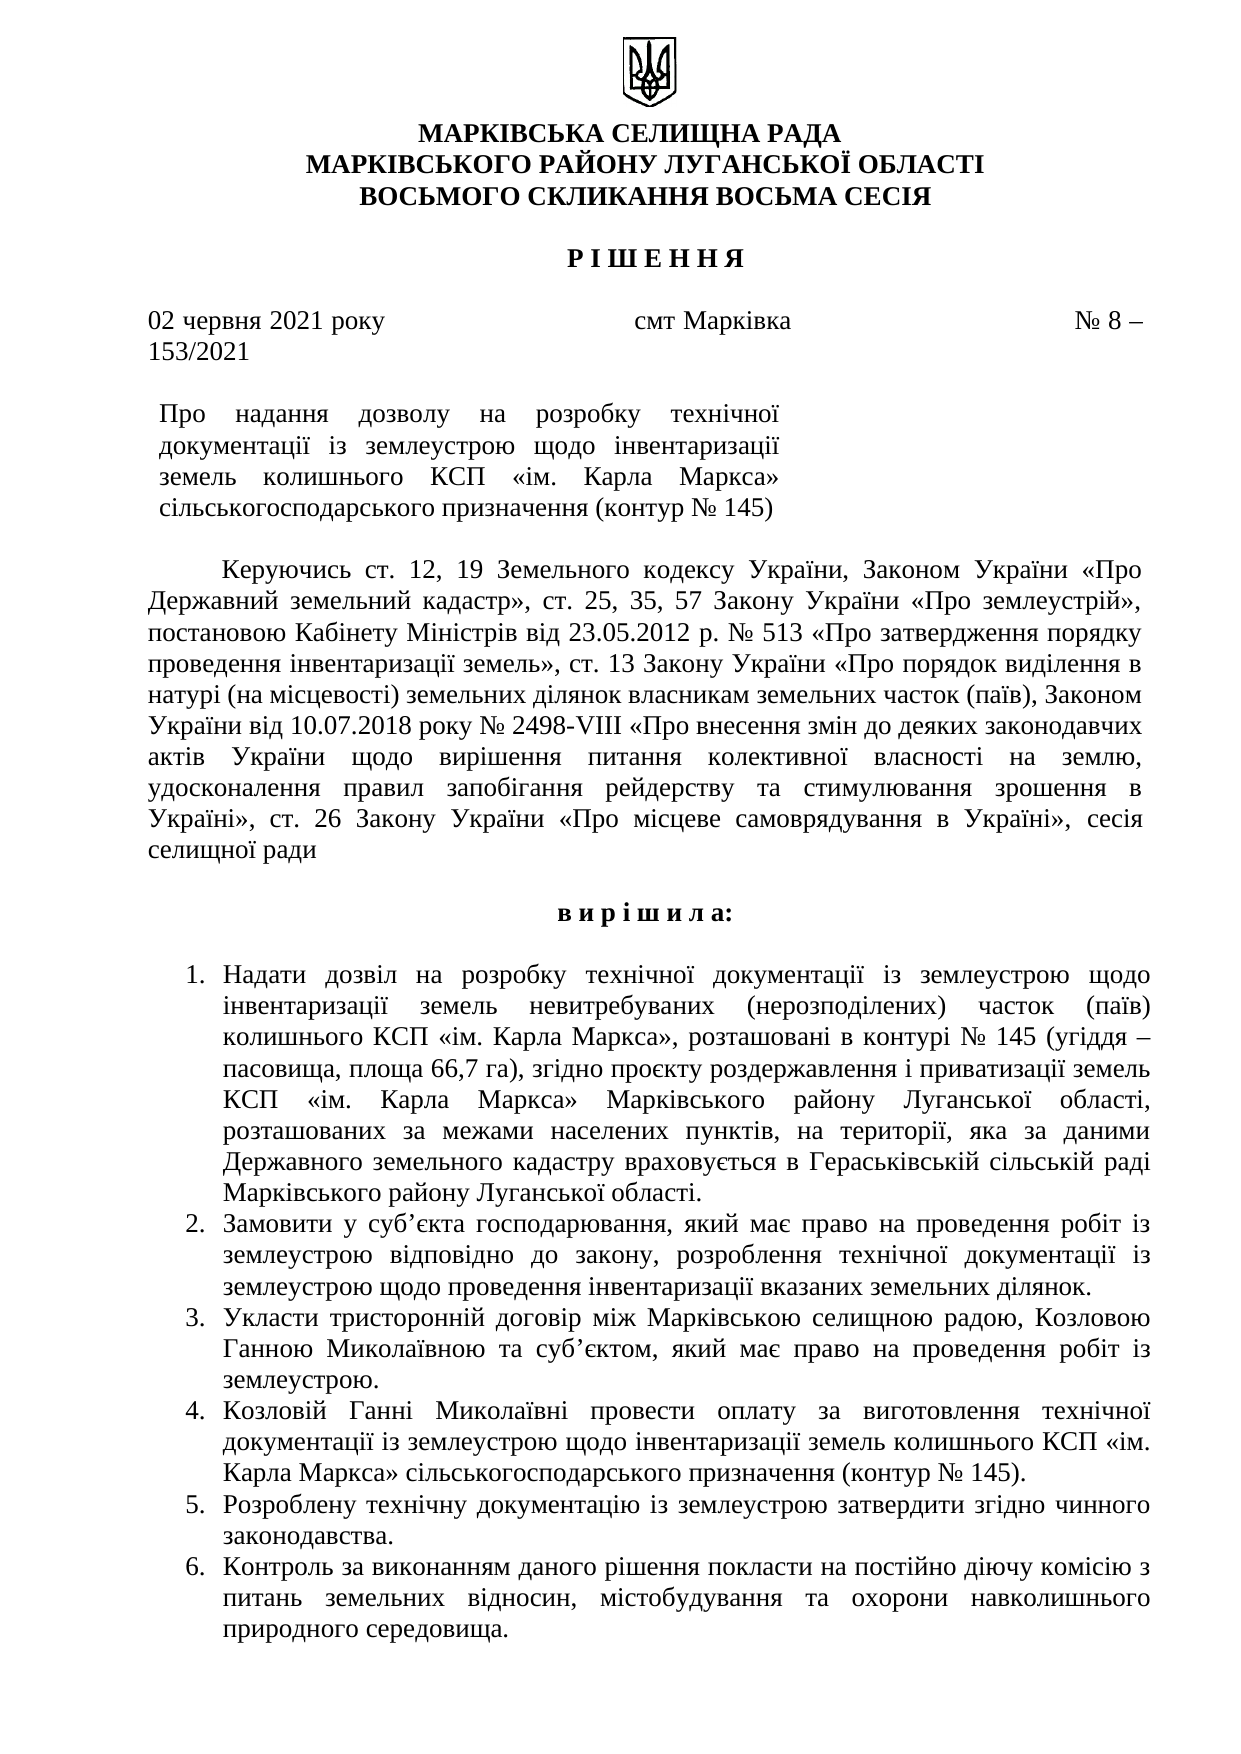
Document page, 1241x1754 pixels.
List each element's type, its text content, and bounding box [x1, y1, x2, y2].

list Укласти тристоронній договір між Марківською селищною радою, Козловою Ганною Миколаївною та суб’єктом, який має право на проведення робіт із землеустрою. [185, 1301, 1152, 1394]
list Надати дозвіл на розробку технічної документації із землеустрою щодо інвентаризації земель невитребуваних (нерозподілених) часток (паїв) колишнього КСП «ім. Карла Маркса», розташовані в контурі № 145 (угіддя – пасовища, площа 66,7 га), згідно проєкту роздержавлення і приватизації земель КСП «ім. Карла Маркса» Марківського району Луганської області, розташованих за межами населених пунктів, на території, яка за даними Державного земельного кадастру враховується в Гераськівській сільській раді Марківського району Луганської області. [185, 958, 1152, 1207]
table_header Про надання дозволу на розробку технічної документації із землеустрою щодо інвентаризації земель колишнього КСП «ім. Карла Маркса» сільськогосподарського призначення (контур № 145) [148, 398, 791, 553]
text 02 червня 2021 року смт Марківка № 8 – 153/2021 [148, 304, 1143, 366]
list Козловій Ганні Миколаївні провести оплату за виготовлення технічної документації із землеустрою щодо інвентаризації земель колишнього КСП «ім. Карла Маркса» сільськогосподарського призначення (контур № 145). [185, 1394, 1152, 1488]
list Замовити у суб’єкта господарювання, який має право на проведення робіт із землеустрою відповідно до закону, розроблення технічної документації із землеустрою щодо проведення інвентаризації вказаних земельних ділянок. [185, 1207, 1152, 1301]
text в и р і ш и л а: [148, 896, 1143, 927]
list Розроблену технічну документацію із землеустрою затвердити згідно чинного законодавства. [185, 1488, 1152, 1550]
text Керуючись ст. 12, 19 Земельного кодексу України, Законом України «Про Державний земельний кадастр», ст. 25, 35, 57 Закону України «Про землеустрій», постановою Кабінету Міністрів від 23.05.2012 р. № 513 «Про затвердження порядку проведення інвентаризації земель», ст. 13 Закону України «Про порядок виділення в натурі (на місцевості) земельних ділянок власникам земельних часток (паїв), Законом України від 10.07.2018 року № 2498-VIII «Про внесення змін до деяких законодавчих актів України щодо вирішення питання колективної власності на землю, удосконалення правил запобігання рейдерству та стимулювання зрошення в Україні», ст. 26 Закону України «Про місцеве самоврядування в Україні», сесія селищної ради [148, 553, 1143, 865]
text ВОСЬМОГО СКЛИКАННЯ ВОСЬМА СЕСІЯ [148, 179, 1143, 211]
subtitle МАРКІВСЬКА СЕЛИЩНА РАДА [148, 117, 1143, 148]
subtitle МАРКІВСЬКОГО РАЙОНУ ЛУГАНСЬКОЇ ОБЛАСТІ [148, 148, 1143, 179]
list Контроль за виконанням даного рішення покласти на постійно діючу комісію з питань земельних відносин, містобудування та охорони навколишнього природного середовища. [185, 1550, 1152, 1643]
text Р І Ш Е Н Н Я [148, 242, 1143, 273]
picture [623, 37, 677, 107]
